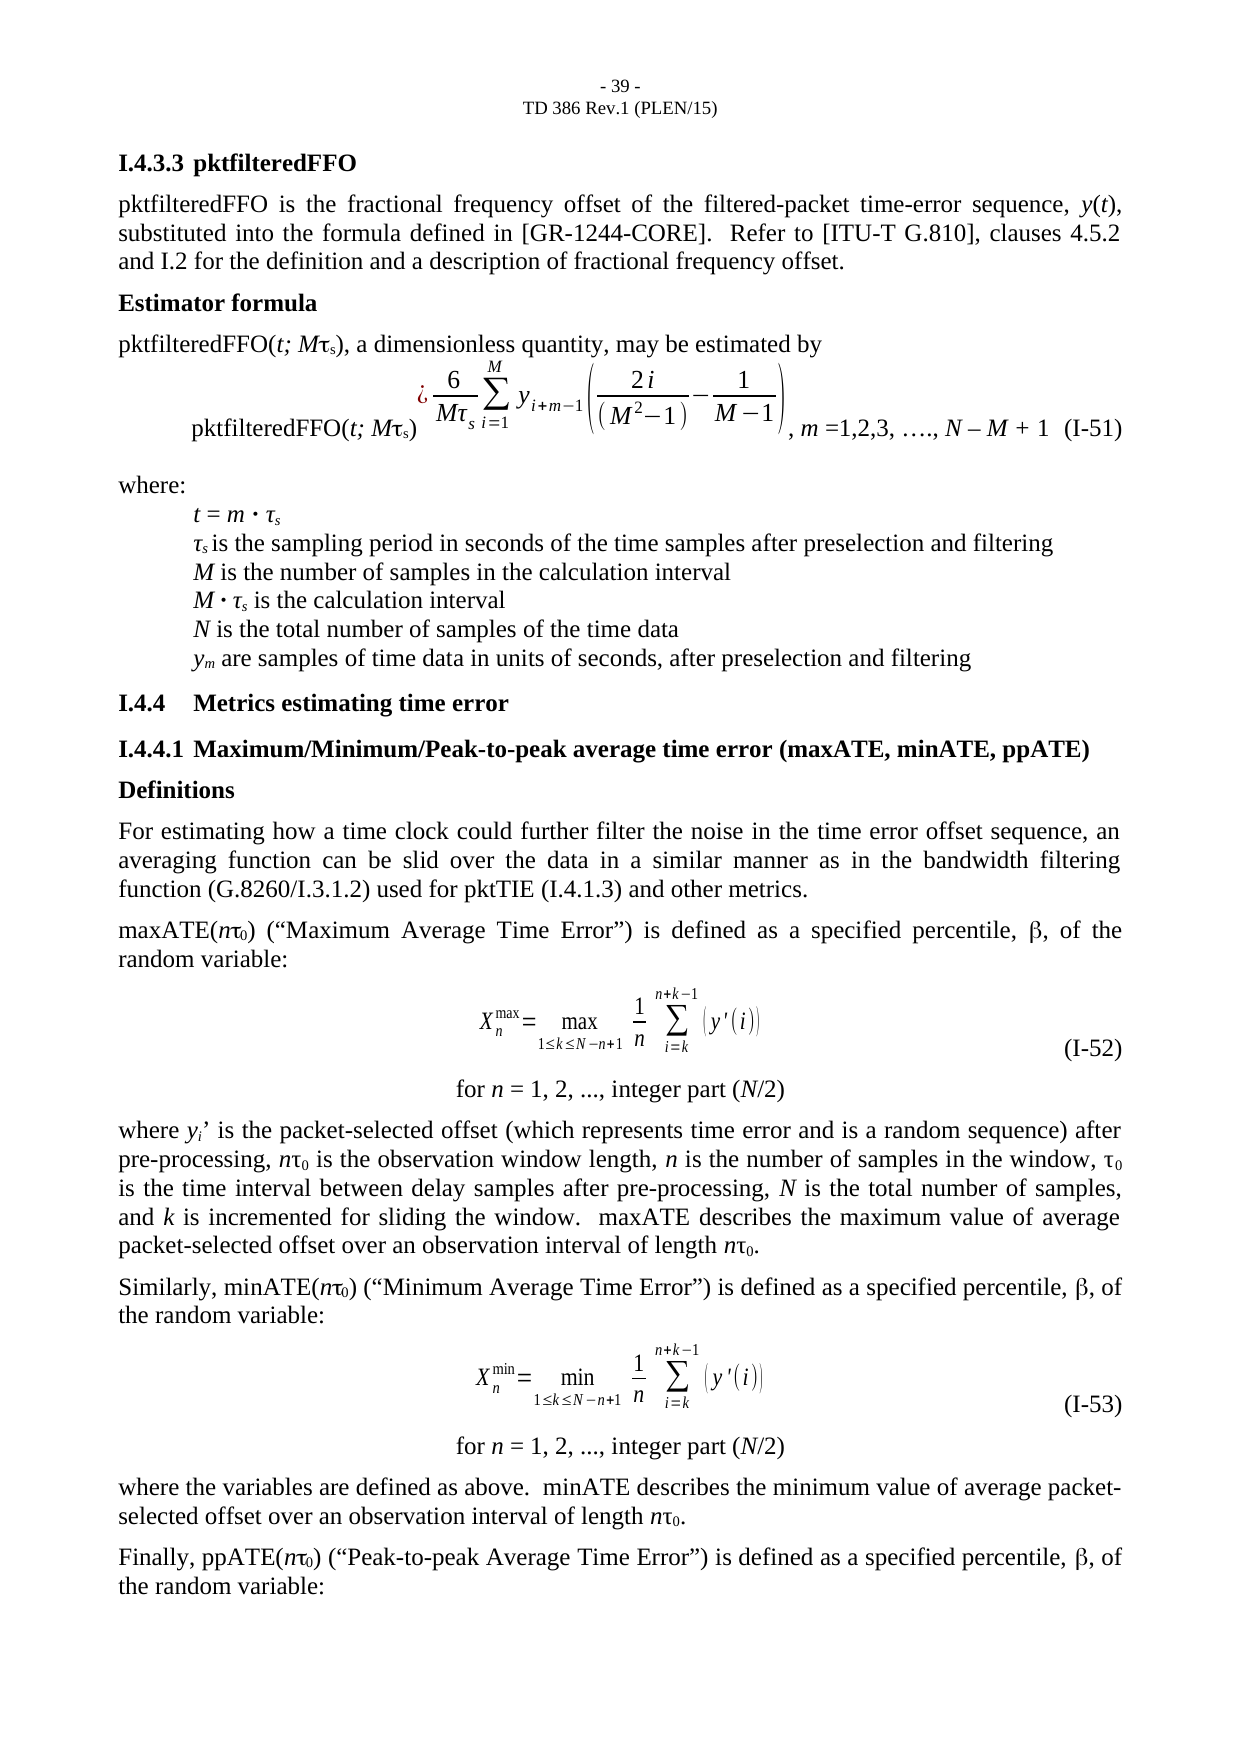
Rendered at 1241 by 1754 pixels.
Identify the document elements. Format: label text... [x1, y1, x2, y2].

subtitle I.4.4 Metrics estimating time error [118, 688, 1122, 717]
subtitle I.4.4.1 Maximum/Minimum/Peak-to-peak average time error (maxATE, minATE, ppATE) [118, 734, 1122, 763]
text where yi’ is the packet-selected offset (which represents time error and is a random sequence) after pre-processing, nτ0 is the observation window length, n is the number of samples in the window, τ0 is the time interval between delay samples after pre-processing, N is the total number of samples, and k is incremented for sliding the window. maxATE describes the maximum value of average packet-selected offset over an observation interval of length nτ0. [118, 1116, 1122, 1259]
text ym are samples of time data in units of seconds, after preselection and filtering [118, 643, 1122, 672]
text pktfilteredFFO(t; Ms), a dimensionless quantity, may be estimated by [118, 329, 1122, 358]
text for n = 1, 2, ..., integer part (N/2) [118, 1431, 1122, 1459]
text for n = 1, 2, ..., integer part (N/2) [118, 1074, 1122, 1103]
text τs is the sampling period in seconds of the time samples after preselection and filtering [118, 528, 1122, 557]
text pktfilteredFFO(t; Ms), m =1,2,3, …., N – M + 1 (I-51) [118, 358, 1122, 442]
text Definitions [118, 775, 1122, 804]
text where: [118, 471, 1122, 499]
text Finally, ppATE(n) (“Peak-to-peak Average Time Error”) is defined as a specified percentile, , of the random variable: [118, 1542, 1122, 1599]
text pktfilteredFFO is the fractional frequency offset of the filtered-packet time-error sequence, y(t), substituted into the formula defined in [GR-1244-CORE]. Refer to [ITU-T G.810], clauses 4.5.2 and I.2 for the definition and a description of fractional frequency offset. [118, 189, 1122, 275]
text where the variables are defined as above. minATE describes the minimum value of average packet-selected offset over an observation interval of length nτ0. [118, 1472, 1122, 1529]
text (I-52) [118, 985, 1122, 1062]
text Estimator formula [118, 288, 1122, 316]
text (I-53) [118, 1342, 1122, 1418]
text Similarly, minATE(n) (“Minimum Average Time Error”) is defined as a specified percentile, , of the random variable: [118, 1272, 1122, 1329]
text t = m · τs [118, 499, 1122, 528]
text M is the number of samples in the calculation interval [118, 557, 1122, 586]
subtitle I.4.3.3 pktfilteredFFO [118, 148, 1122, 176]
text M · τs is the calculation interval [118, 586, 1122, 614]
text N is the total number of samples of the time data [118, 614, 1122, 643]
text maxATE(n) (“Maximum Average Time Error”) is defined as a specified percentile, , of the random variable: [118, 915, 1122, 973]
text For estimating how a time clock could further filter the noise in the time error offset sequence, an averaging function can be slid over the data in a similar manner as in the bandwidth filtering function (G.8260/I.3.1.2) used for pktTIE (I.4.1.3) and other metrics. [118, 816, 1122, 903]
